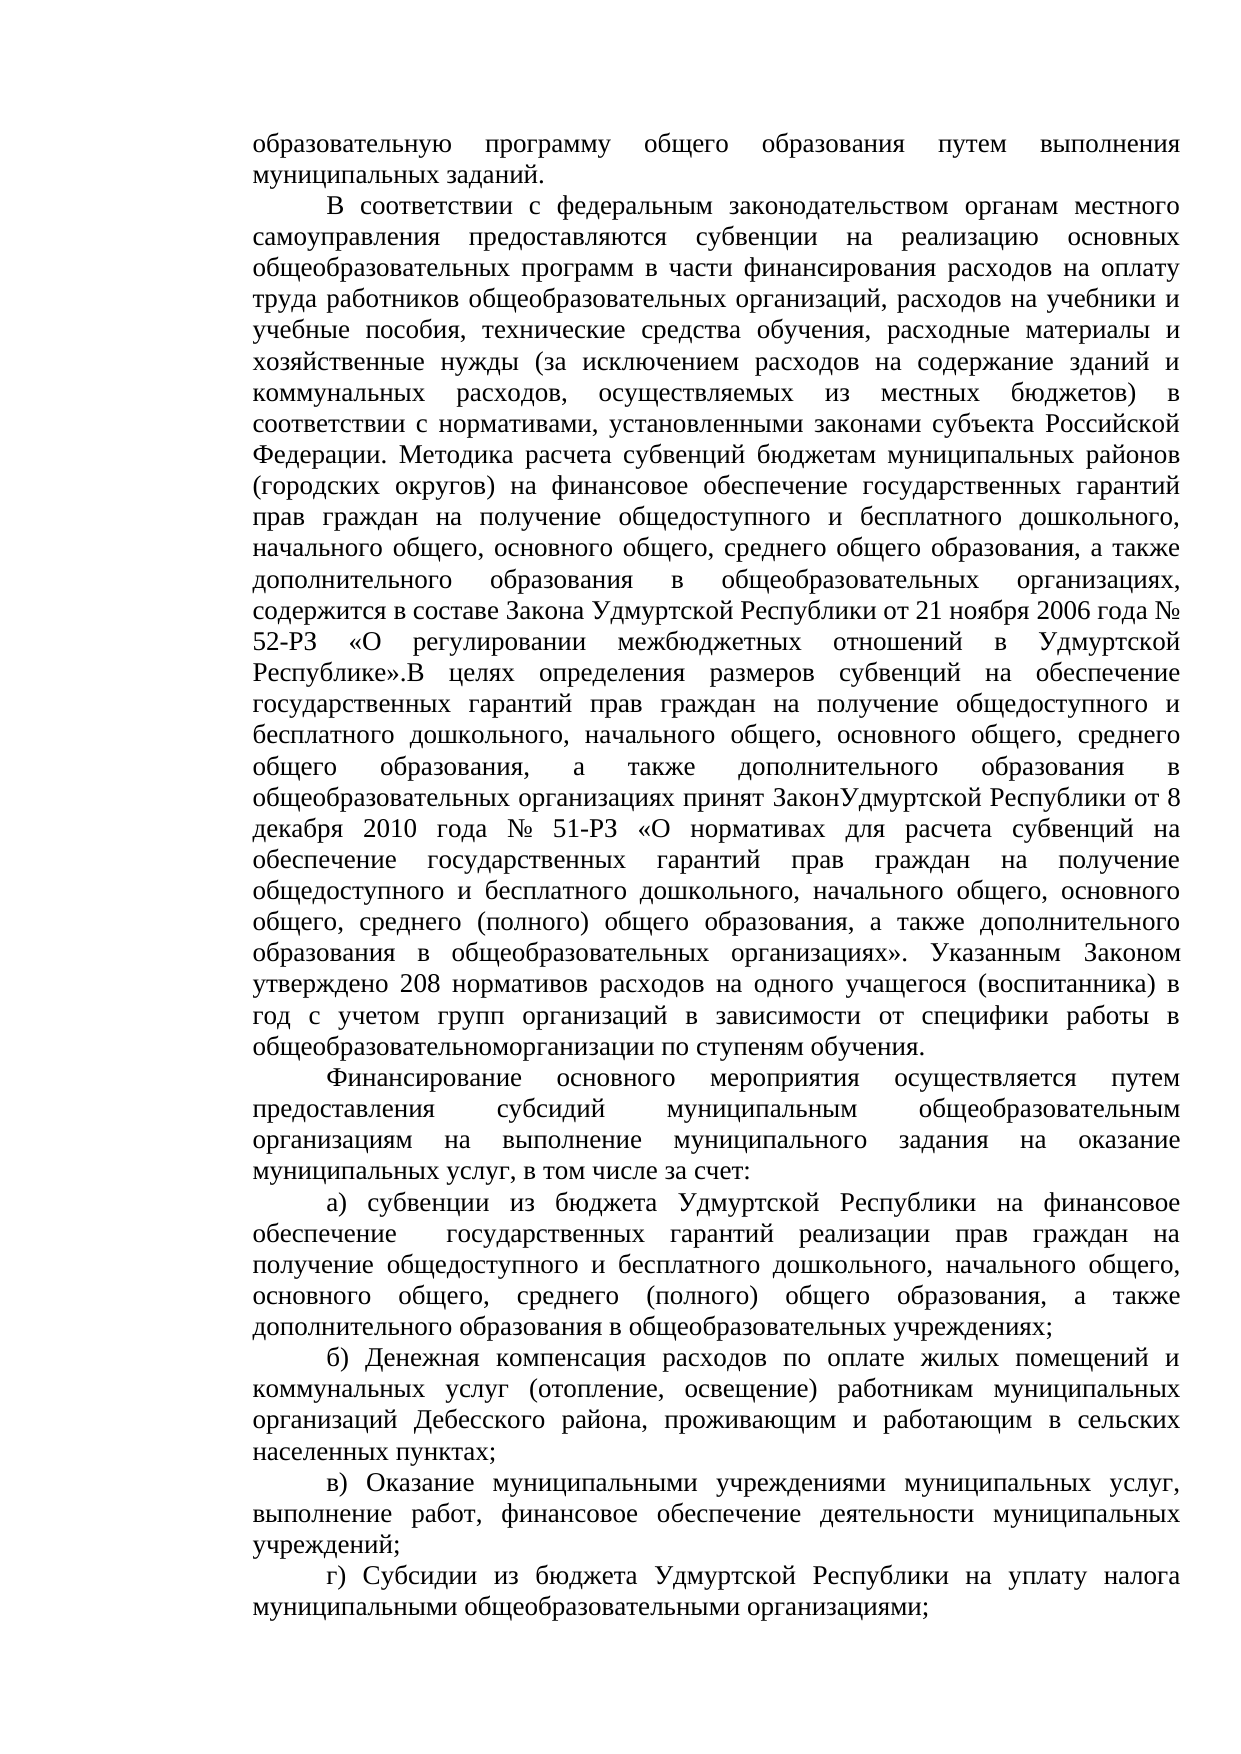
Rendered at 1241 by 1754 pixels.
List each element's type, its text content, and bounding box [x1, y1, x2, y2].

text В соответствии с федеральным законодательством органам местного самоуправления предоставляются субвенции на реализацию основных общеобразовательных программ в части финансирования расходов на оплату труда работников общеобразовательных организаций, расходов на учебники и учебные пособия, технические средства обучения, расходные материалы и хозяйственные нужды (за исключением расходов на содержание зданий и коммунальных расходов, осуществляемых из местных бюджетов) в соответствии с нормативами, установленными законами субъекта Российской Федерации. Методика расчета субвенций бюджетам муниципальных районов (городских округов) на финансовое обеспечение государственных гарантий прав граждан на получение общедоступного и бесплатного дошкольного, начального общего, основного общего, среднего общего образования, а также дополнительного образования в общеобразовательных организациях, содержится в составе Закона Удмуртской Республики от 21 ноября 2006 года № 52-РЗ «О регулировании межбюджетных отношений в Удмуртской Республике».В целях определения размеров субвенций на обеспечение государственных гарантий прав граждан на получение общедоступного и бесплатного дошкольного, начального общего, основного общего, среднего общего образования, а также дополнительного образования в общеобразовательных организациях принят ЗаконУдмуртской Республики от 8 декабря 2010 года № 51-РЗ «О нормативах для расчета субвенций на обеспечение государственных гарантий прав граждан на получение общедоступного и бесплатного дошкольного, начального общего, основного общего, среднего (полного) общего образования, а также дополнительного образования в общеобразовательных организациях». Указанным Законом утверждено 208 нормативов расходов на одного учащегося (воспитанника) в год с учетом групп организаций в зависимости от специфики работы в общеобразовательноморганизации по ступеням обучения. [252, 189, 1181, 1061]
text г) Субсидии из бюджета Удмуртской Республики на уплату налога муниципальными общеобразовательными организациями; [252, 1559, 1181, 1622]
text Финансирование основного мероприятия осуществляется путем предоставления субсидий муниципальным общеобразовательным организациям на выполнение муниципального задания на оказание муниципальных услуг, в том числе за счет: [252, 1061, 1181, 1186]
text б) Денежная компенсация расходов по оплате жилых помещений и коммунальных услуг (отопление, освещение) работникам муниципальных организаций Дебесского района, проживающим и работающим в сельских населенных пунктах; [252, 1341, 1181, 1466]
text а) субвенции из бюджета Удмуртской Республики на финансовое обеспечение государственных гарантий реализации прав граждан на получение общедоступного и бесплатного дошкольного, начального общего, основного общего, среднего (полного) общего образования, а также дополнительного образования в общеобразовательных учреждениях; [252, 1186, 1181, 1341]
text в) Оказание муниципальными учреждениями муниципальных услуг, выполнение работ, финансовое обеспечение деятельности муниципальных учреждений; [252, 1466, 1181, 1559]
